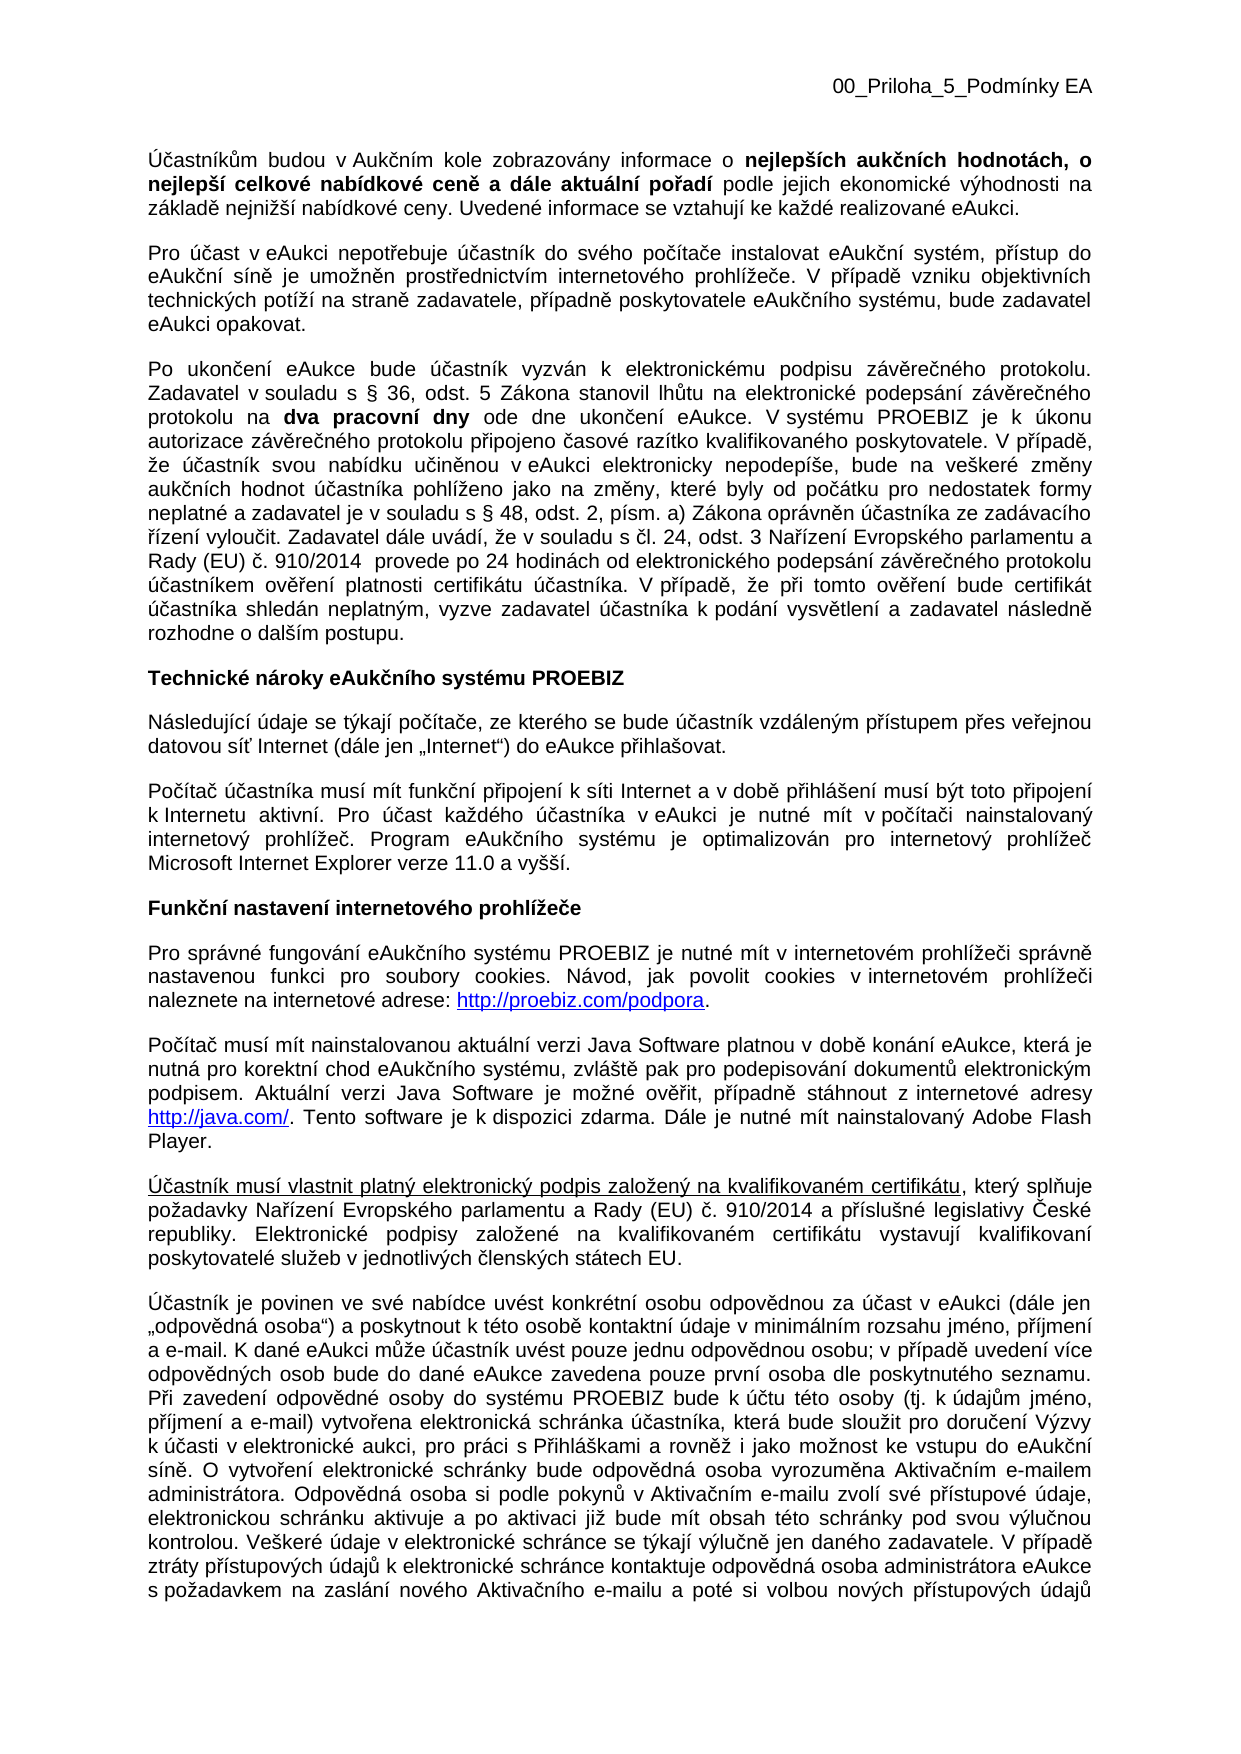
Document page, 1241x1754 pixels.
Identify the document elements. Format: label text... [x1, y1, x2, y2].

text Pro správné fungování eAukčního systému PROEBIZ je nutné mít v internetovém prohlížeči správně nastavenou funkci pro soubory cookies. Návod, jak povolit cookies v internetovém prohlížeči naleznete na internetové adrese: http://proebiz.com/podpora. [148, 940, 1093, 1012]
text Účastník musí vlastnit platný elektronický podpis založený na kvalifikovaném certifikátu, který splňuje požadavky Nařízení Evropského parlamentu a Rady (EU) č. 910/2014 a příslušné legislativy České republiky. Elektronické podpisy založené na kvalifikovaném certifikátu vystavují kvalifikovaní poskytovatelé služeb v jednotlivých členských státech EU. [148, 1174, 1093, 1269]
text Technické nároky eAukčního systému PROEBIZ [148, 665, 1093, 689]
text Po ukončení eAukce bude účastník vyzván k elektronickému podpisu závěrečného protokolu. Zadavatel v souladu s § 36, odst. 5 Zákona stanovil lhůtu na elektronické podepsání závěrečného protokolu na dva pracovní dny ode dne ukončení eAukce. V systému PROEBIZ je k úkonu autorizace závěrečného protokolu připojeno časové razítko kvalifikovaného poskytovatele. V případě, že účastník svou nabídku učiněnou v eAukci elektronicky nepodepíše, bude na veškeré změny aukčních hodnot účastníka pohlíženo jako na změny, které byly od počátku pro nedostatek formy neplatné a zadavatel je v souladu s § 48, odst. 2, písm. a) Zákona oprávněn účastníka ze zadávacího řízení vyloučit. Zadavatel dále uvádí, že v souladu s čl. 24, odst. 3 Nařízení Evropského parlamentu a Rady (EU) č. 910/2014 provede po 24 hodinách od elektronického podepsání závěrečného protokolu účastníkem ověření platnosti certifikátu účastníka. V případě, že při tomto ověření bude certifikát účastníka shledán neplatným, vyzve zadavatel účastníka k podání vysvětlení a zadavatel následně rozhodne o dalším postupu. [148, 357, 1093, 644]
text Následující údaje se týkají počítače, ze kterého se bude účastník vzdáleným přístupem přes veřejnou datovou síť Internet (dále jen „Internet“) do eAukce přihlašovat. [148, 710, 1093, 758]
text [148, 1290, 1093, 1602]
text Počítač účastníka musí mít funkční připojení k síti Internet a v době přihlášení musí být toto připojení k Internetu aktivní. Pro účast každého účastníka v eAukci je nutné mít v počítači nainstalovaný internetový prohlížeč. Program eAukčního systému je optimalizován pro internetový prohlížeč Microsoft Internet Explorer verze 11.0 a vyšší. [148, 779, 1093, 875]
text Účastníkům budou v Aukčním kole zobrazovány informace o nejlepších aukčních hodnotách, o nejlepší celkové nabídkové ceně a dále aktuální pořadí podle jejich ekonomické výhodnosti na základě nejnižší nabídkové ceny. Uvedené informace se vztahují ke každé realizované eAukci. [148, 148, 1093, 219]
text Funkční nastavení internetového prohlížeče [148, 896, 1093, 919]
text Počítač musí mít nainstalovanou aktuální verzi Java Software platnou v době konání eAukce, která je nutná pro korektní chod eAukčního systému, zvláště pak pro podepisování dokumentů elektronickým podpisem. Aktuální verzi Java Software je možné ověřit, případně stáhnout z internetové adresy http://java.com/. Tento software je k dispozici zdarma. Dále je nutné mít nainstalovaný Adobe Flash Player. [148, 1033, 1093, 1153]
text Pro účast v eAukci nepotřebuje účastník do svého počítače instalovat eAukční systém, přístup do eAukční síně je umožněn prostřednictvím internetového prohlížeče. V případě vzniku objektivních technických potíží na straně zadavatele, případně poskytovatele eAukčního systému, bude zadavatel eAukci opakovat. [148, 240, 1093, 336]
